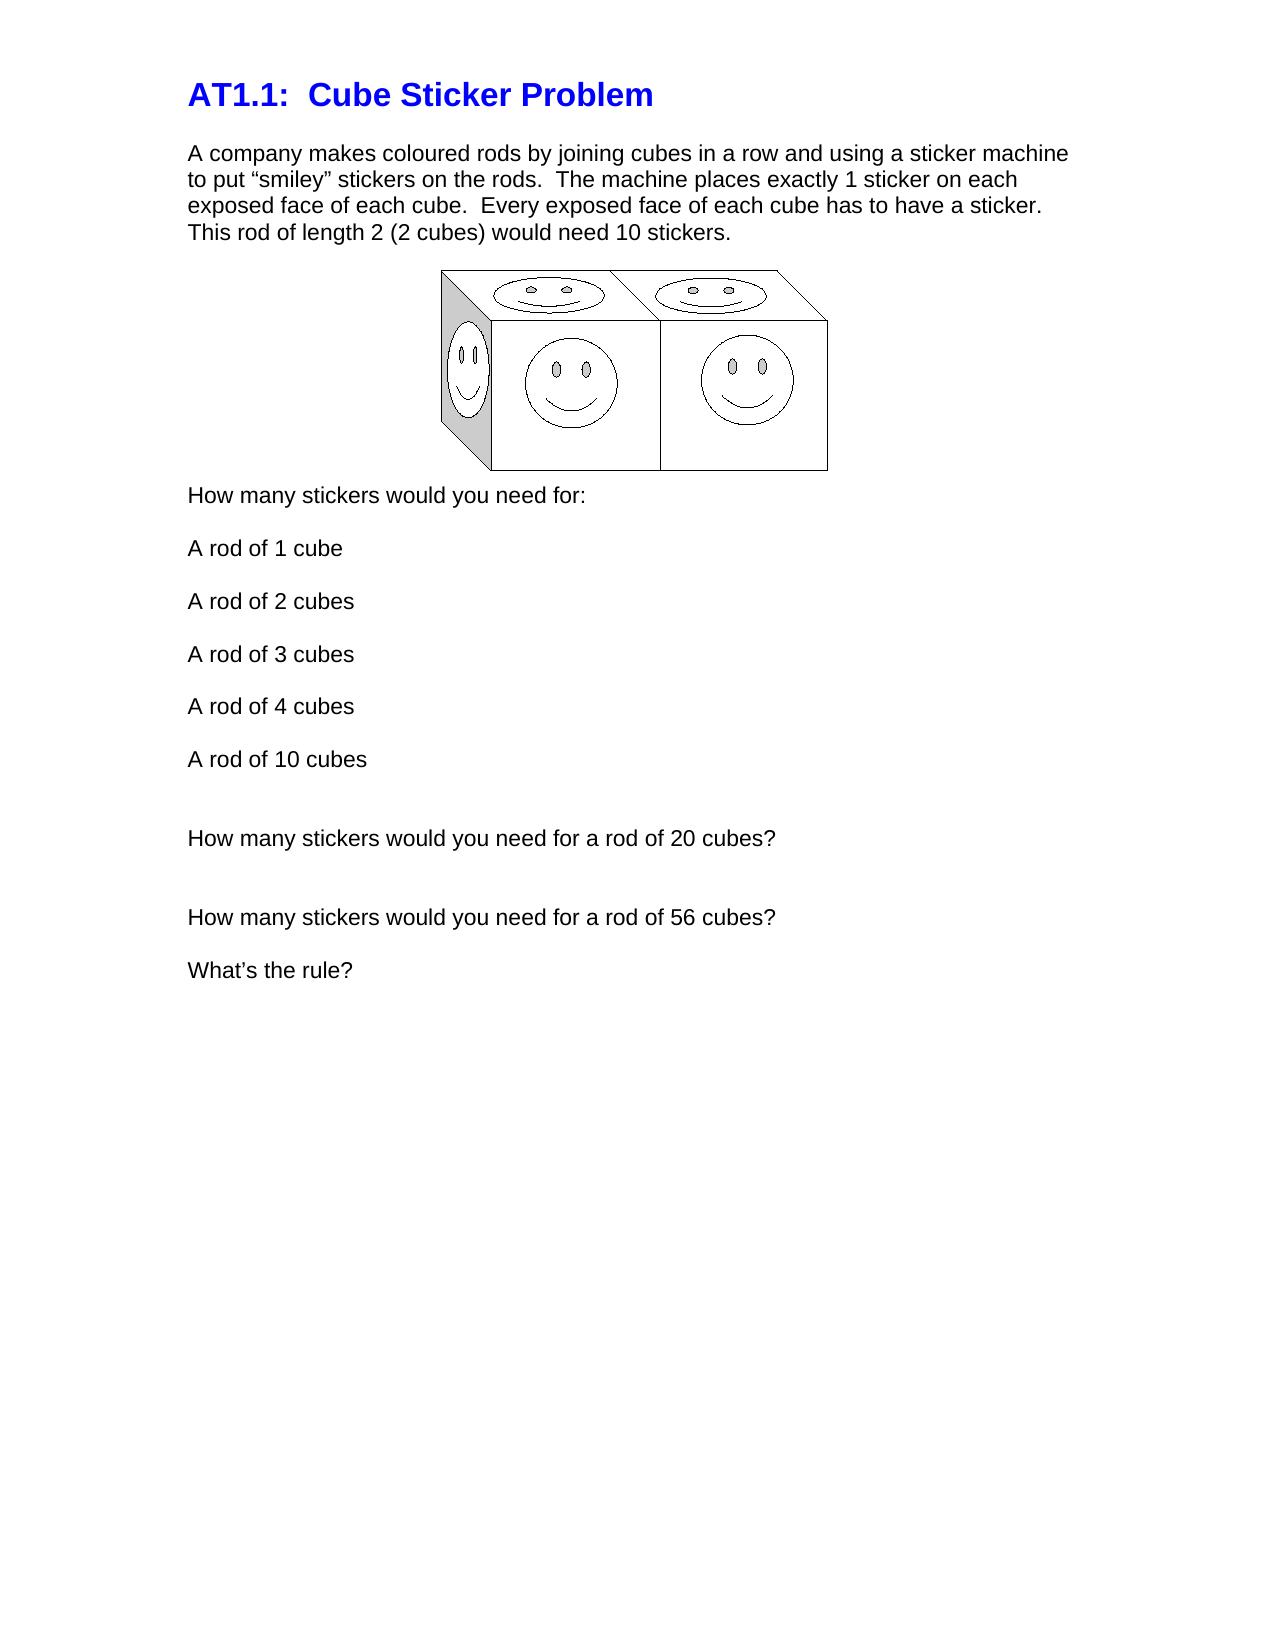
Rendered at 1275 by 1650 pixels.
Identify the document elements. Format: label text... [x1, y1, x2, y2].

text A company makes coloured rods by joining cubes in a row and using a sticker machine to put “smiley” stickers on the rods. The machine places exactly 1 sticker on each exposed face of each cube. Every exposed face of each cube has to have a sticker. This rod of length 2 (2 cubes) would need 10 stickers. [187, 140, 1087, 245]
text A rod of 1 cube [187, 535, 1087, 561]
text A rod of 3 cubes [187, 641, 1087, 667]
text AT1.1: Cube Sticker Problem [187, 75, 1087, 113]
text A rod of 2 cubes [187, 588, 1087, 614]
text A rod of 4 cubes [187, 693, 1087, 719]
text How many stickers would you need for a rod of 20 cubes? [187, 825, 1087, 851]
text What’s the rule? [187, 957, 1087, 983]
text A rod of 10 cubes [187, 746, 1087, 772]
text How many stickers would you need for: [187, 482, 1087, 509]
text How many stickers would you need for a rod of 56 cubes? [187, 904, 1087, 930]
